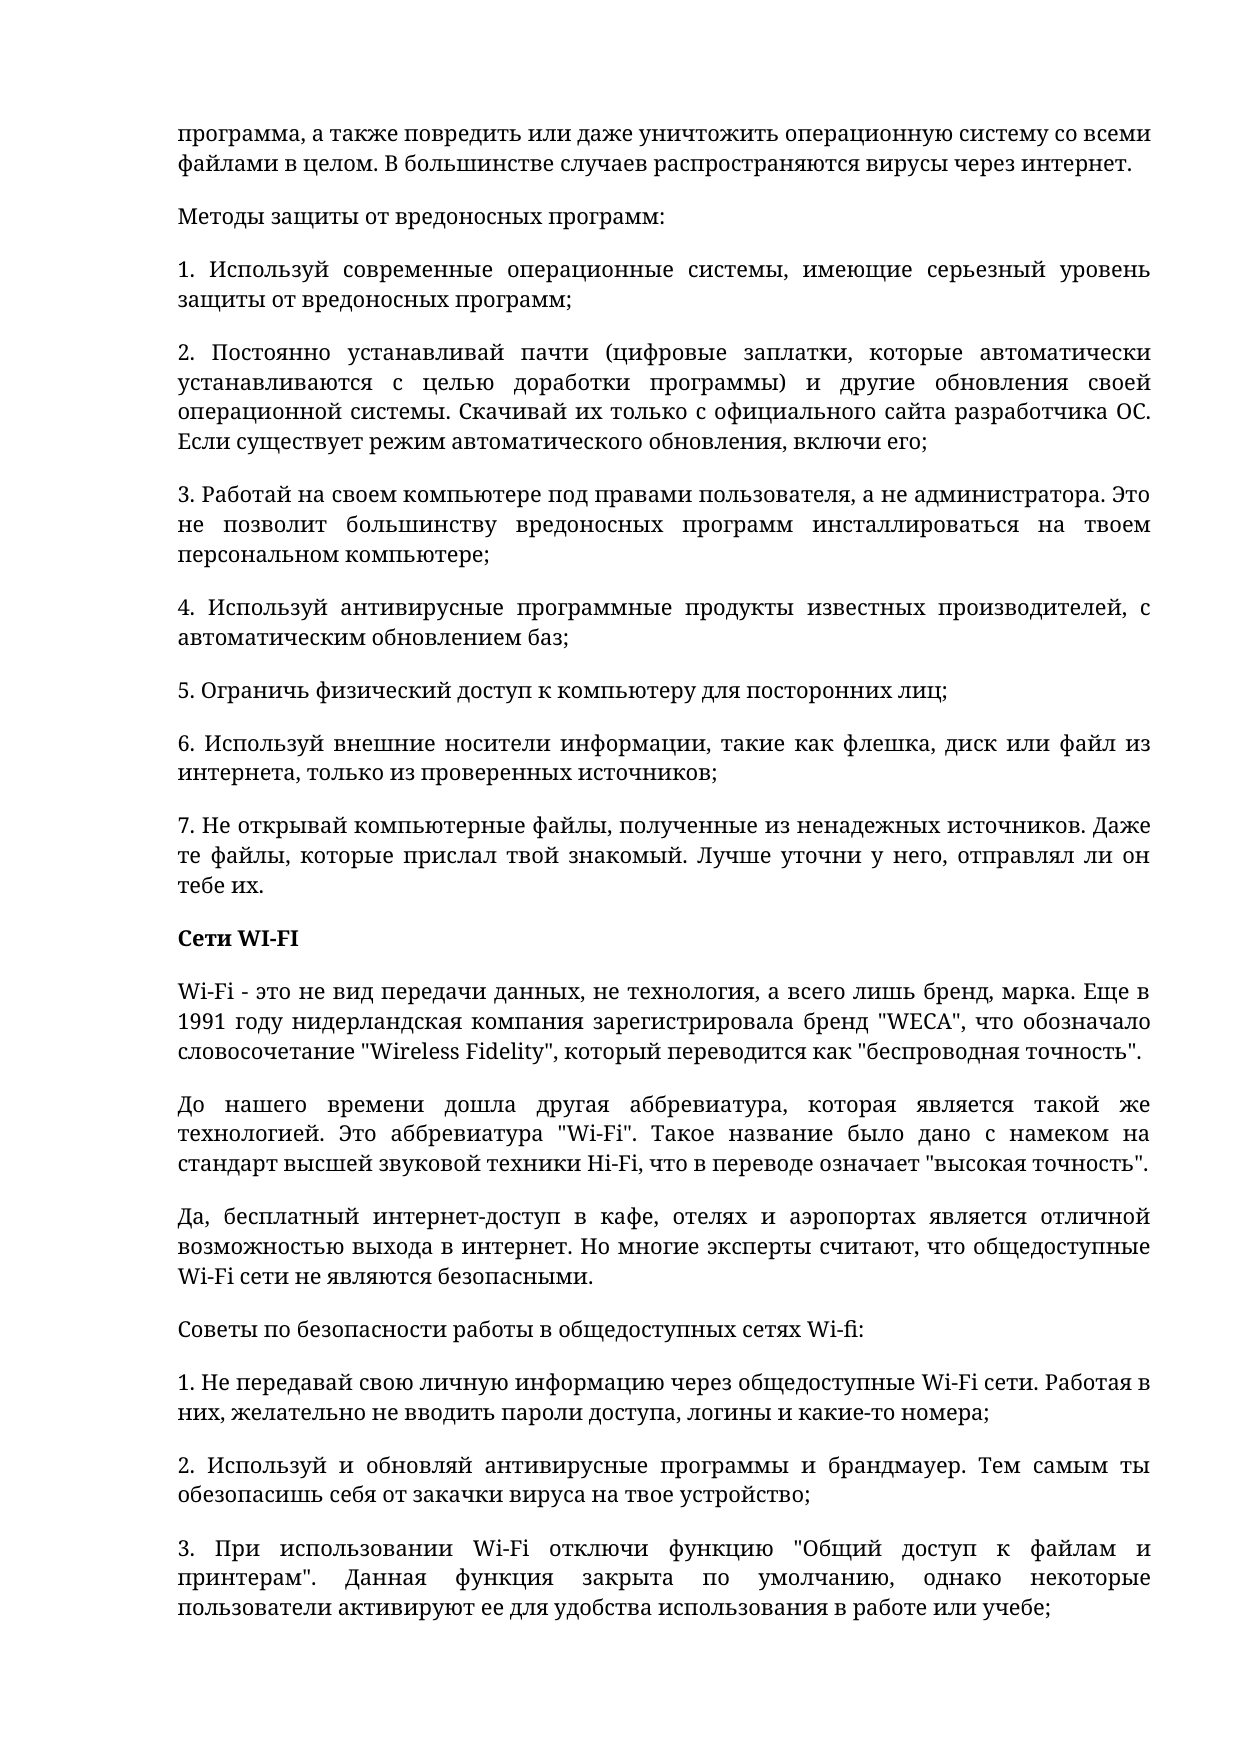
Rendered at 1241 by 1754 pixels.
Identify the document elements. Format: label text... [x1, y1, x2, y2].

text 3. Работай на своем компьютере под правами пользователя, а не администратора. Это не позволит большинству вредоносных программ инсталлироваться на твоем персональном компьютере; [177, 479, 1152, 568]
text Да, бесплатный интернет-доступ в кафе, отелях и аэропортах является отличной возможностью выхода в интернет. Но многие эксперты считают, что общедоступные Wi-Fi сети не являются безопасными. [177, 1201, 1152, 1291]
text 7. Не открывай компьютерные файлы, полученные из ненадежных источников. Даже те файлы, которые прислал твой знакомый. Лучше уточни у него, отправлял ли он тебе их. [177, 810, 1152, 900]
text Методы защиты от вредоносных программ: [177, 201, 1152, 231]
text Сети WI-FI [177, 923, 1152, 953]
text Wi-Fi - это не вид передачи данных, не технология, а всего лишь бренд, марка. Еще в 1991 году нидерландская компания зарегистрировала бренд "WECA", что обозначало словосочетание "Wireless Fidelity", который переводится как "беспроводная точность". [177, 976, 1152, 1065]
text 2. Постоянно устанавливай пачти (цифровые заплатки, которые автоматически устанавливаются с целью доработки программы) и другие обновления своей операционной системы. Скачивай их только с официального сайта разработчика ОС. Если существует режим автоматического обновления, включи его; [177, 337, 1152, 456]
text 3. При использовании Wi-Fi отключи функцию "Общий доступ к файлам и принтерам". Данная функция закрыта по умолчанию, однако некоторые пользователи активируют ее для удобства использования в работе или учебе; [177, 1532, 1152, 1622]
text Советы по безопасности работы в общедоступных сетях Wi-fi: [177, 1314, 1152, 1344]
text 1. Используй современные операционные системы, имеющие серьезный уровень защиты от вредоносных программ; [177, 254, 1152, 313]
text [177, 118, 1152, 178]
text 2. Используй и обновляй антивирусные программы и брандмауер. Тем самым ты обезопасишь себя от закачки вируса на твое устройство; [177, 1450, 1152, 1509]
text 6. Используй внешние носители информации, такие как флешка, диск или файл из интернета, только из проверенных источников; [177, 728, 1152, 787]
text 4. Используй антивирусные программные продукты известных производителей, с автоматическим обновлением баз; [177, 592, 1152, 651]
text 5. Ограничь физический доступ к компьютеру для посторонних лиц; [177, 674, 1152, 704]
text 1. Не передавай свою личную информацию через общедоступные Wi-Fi сети. Работая в них, желательно не вводить пароли доступа, логины и какие-то номера; [177, 1367, 1152, 1426]
text До нашего времени дошла другая аббревиатура, которая является такой же технологией. Это аббревиатура "Wi-Fi". Такое название было дано с намеком на стандарт высшей звуковой техники Hi-Fi, что в переводе означает "высокая точность". [177, 1089, 1152, 1178]
